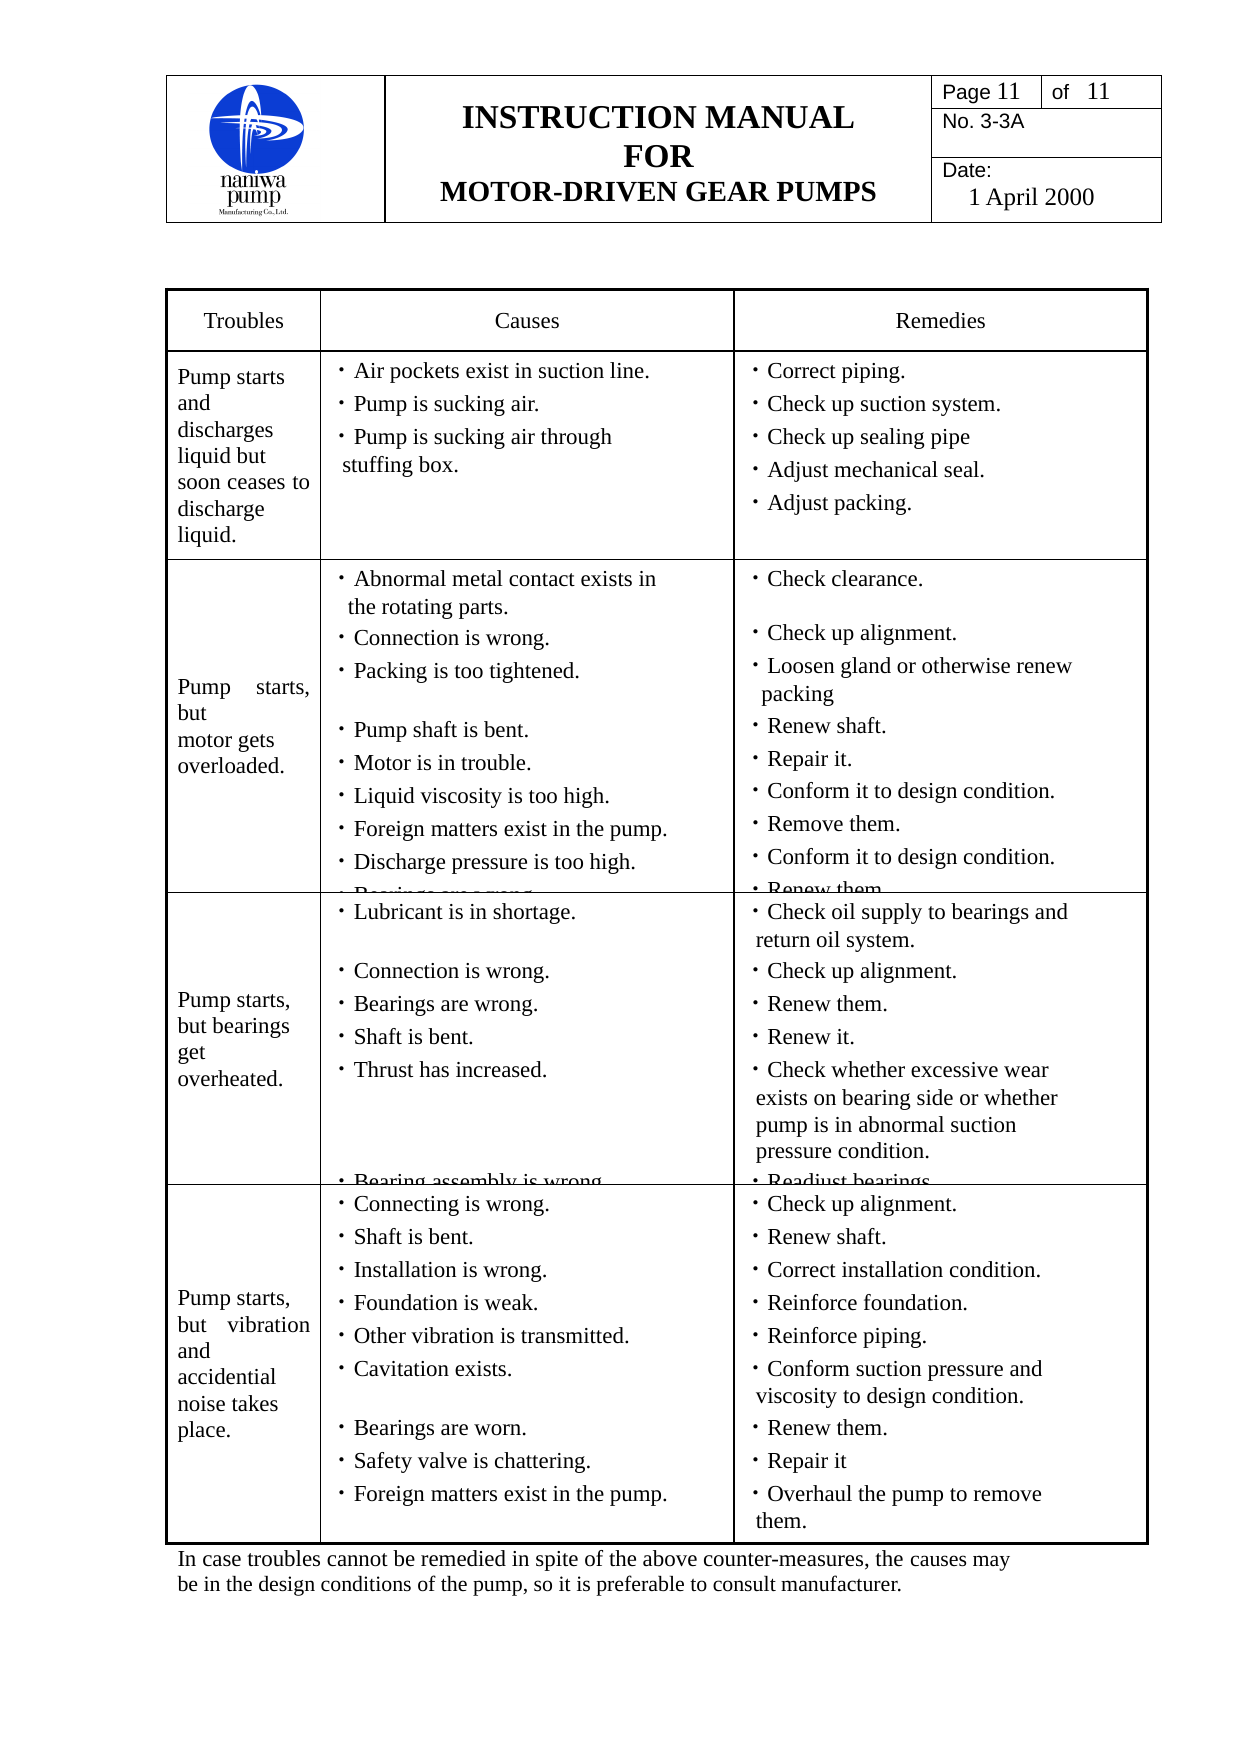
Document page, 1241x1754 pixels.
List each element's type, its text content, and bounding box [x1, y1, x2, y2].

table_cell ・Lubricant is in shortage. ・Connection is wrong. ・Bearings are wrong. ・Shaft is bent. ・Thrust has increased. ・Bearing assembly is wrong. [321, 893, 733, 1183]
table_header Remedies [735, 291, 1146, 350]
table_cell ・Abnormal metal contact exists in the rotating parts. ・Connection is wrong. ・Packing is too tightened. ・Pump shaft is bent. ・Motor is in trouble. ・Liquid viscosity is too high. ・Foreign matters exist in the pump. ・Discharge pressure is too high. ・Bearings are wrong. [321, 560, 733, 892]
table_cell Pump starts, but bearings get overheated. [168, 893, 320, 1183]
table_header Causes [321, 291, 733, 350]
table_cell Pump starts and discharges liquid but soon ceases to discharge liquid. [168, 352, 320, 558]
picture [187, 76, 321, 222]
table_cell ・Check up alignment. ・Renew shaft. ・Correct installation condition. ・Reinforce foundation. ・Reinforce piping. ・Conform suction pressure and viscosity to design condition. ・Renew them. ・Repair it ・Overhaul the pump to remove them. ・Renew the gear. [735, 1185, 1146, 1542]
subtitle be in the design conditions of the pump, so it is preferable to consult manufacturer. [177, 1571, 1152, 1596]
table_header Troubles [168, 291, 320, 350]
table_cell Pump starts, but vibration and accidential noise takes place. [168, 1185, 320, 1542]
subtitle In case troubles cannot be remedied in spite of the above counter-measures, the causes may [177, 1545, 1152, 1571]
table_cell ・Check oil supply to bearings and return oil system. ・Check up alignment. ・Renew them. ・Renew it. ・Check whether excessive wear exists on bearing side or whether pump is in abnormal suction pressure condition. ・Readjust bearings. [735, 893, 1146, 1183]
table_cell ・Air pockets exist in suction line. ・Pump is sucking air. ・Pump is sucking air through stuffing box. [321, 352, 733, 558]
table_cell ・Correct piping. ・Check up suction system. ・Check up sealing pipe ・Adjust mechanical seal. ・Adjust packing. [735, 352, 1146, 558]
table_cell ・Check clearance. ・Check up alignment. ・Loosen gland or otherwise renew packing ・Renew shaft. ・Repair it. ・Conform it to design condition. ・Remove them. ・Conform it to design condition. ・Renew them. [735, 560, 1146, 892]
table_cell ・Connecting is wrong. ・Shaft is bent. ・Installation is wrong. ・Foundation is weak. ・Other vibration is transmitted. ・Cavitation exists. ・Bearings are worn. ・Safety valve is chattering. ・Foreign matters exist in the pump. ・Tooth contact is wrong. [321, 1185, 733, 1542]
table_cell Pump starts, but motor gets overloaded. [168, 560, 320, 892]
